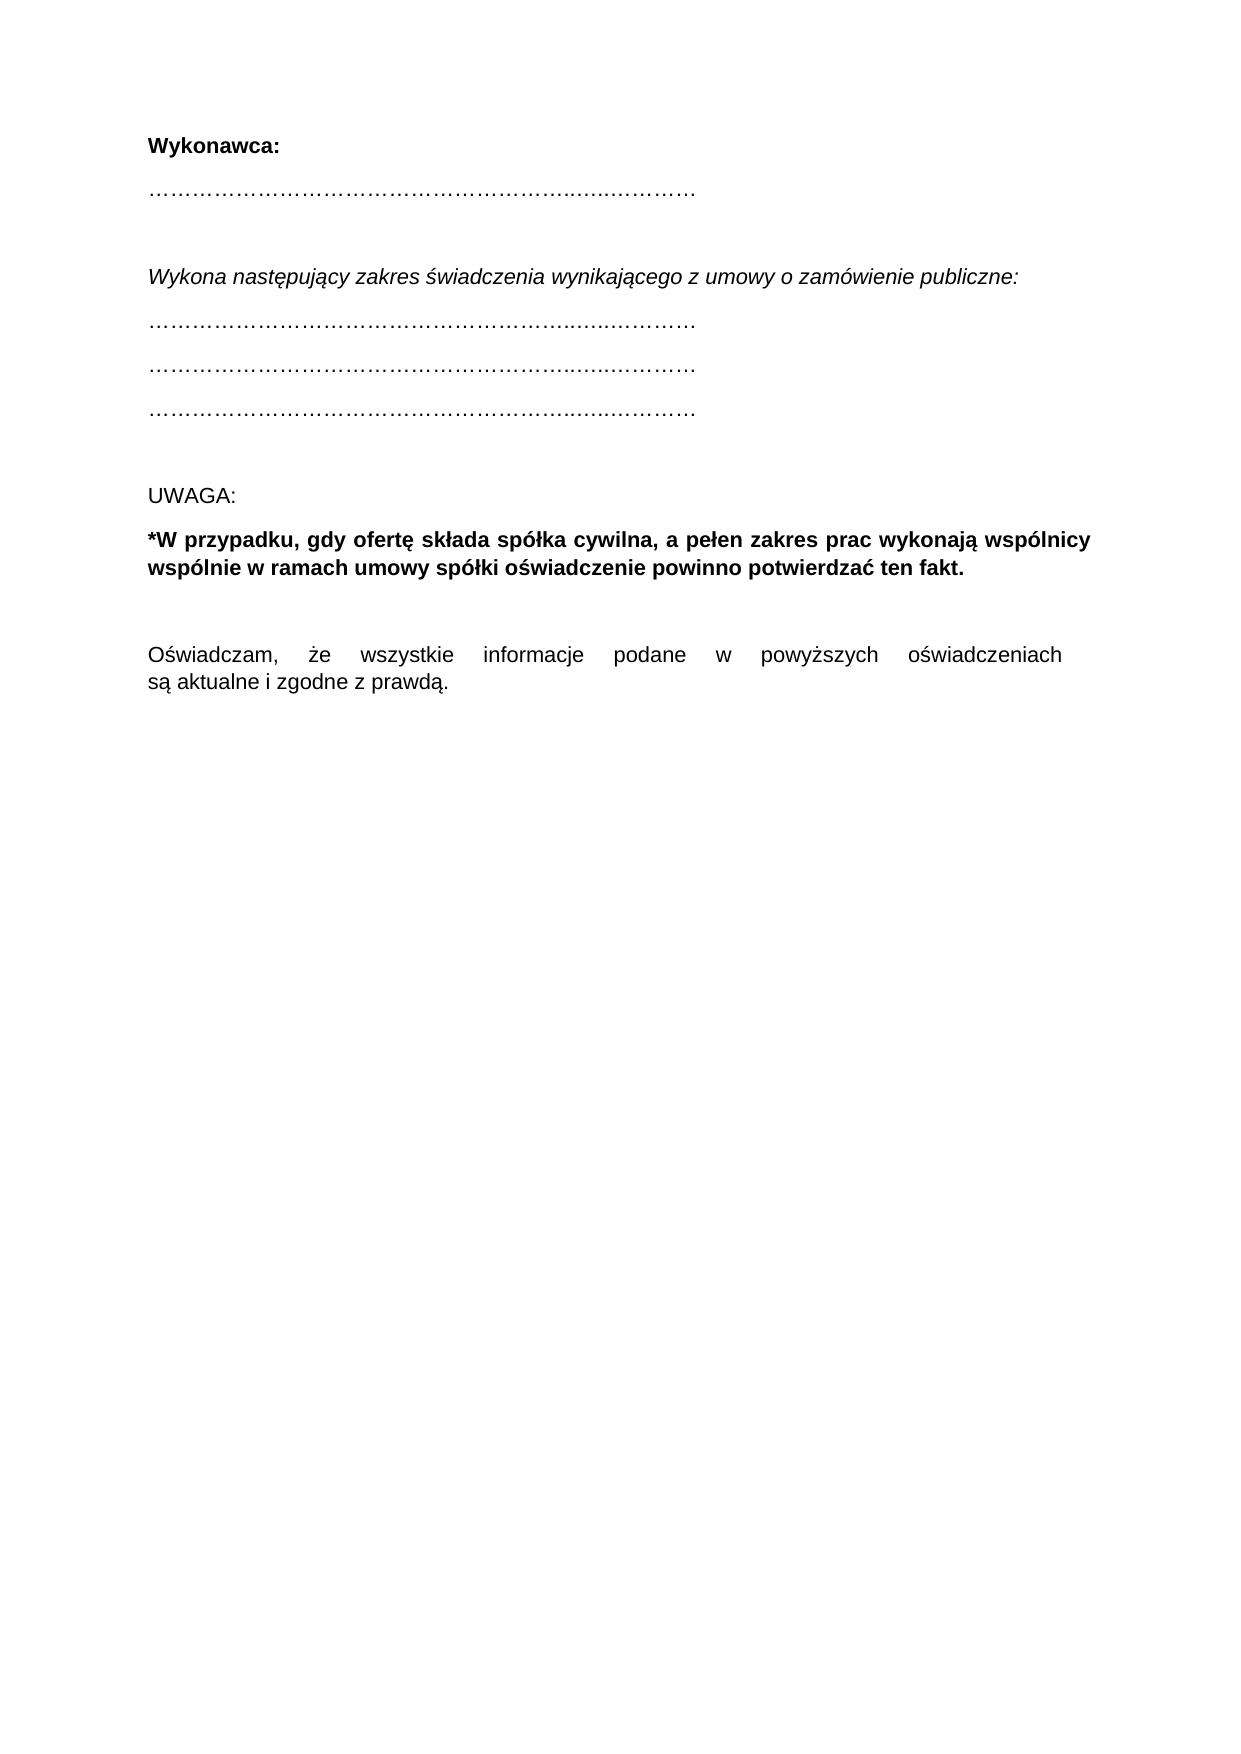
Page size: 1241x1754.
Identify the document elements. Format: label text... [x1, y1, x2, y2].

text Oświadczam, że wszystkie informacje podane w powyższych oświadczeniach są aktualne i zgodne z prawdą. [148, 642, 1093, 694]
text *W przypadku, gdy ofertę składa spółka cywilna, a pełen zakres prac wykonają wspólnicy wspólnie w ramach umowy spółki oświadczenie powinno potwierdzać ten fakt. [148, 527, 1093, 579]
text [148, 264, 1093, 289]
text Wykonawca: [148, 132, 1093, 158]
text …………………………………………………..…..………… [148, 352, 1093, 377]
text …………………………………………………..…..………… [148, 396, 1093, 421]
text …………………………………………………..…..………… [148, 176, 1093, 202]
text UWAGA: [148, 483, 1093, 508]
text …………………………………………………..…..………… [148, 308, 1093, 333]
